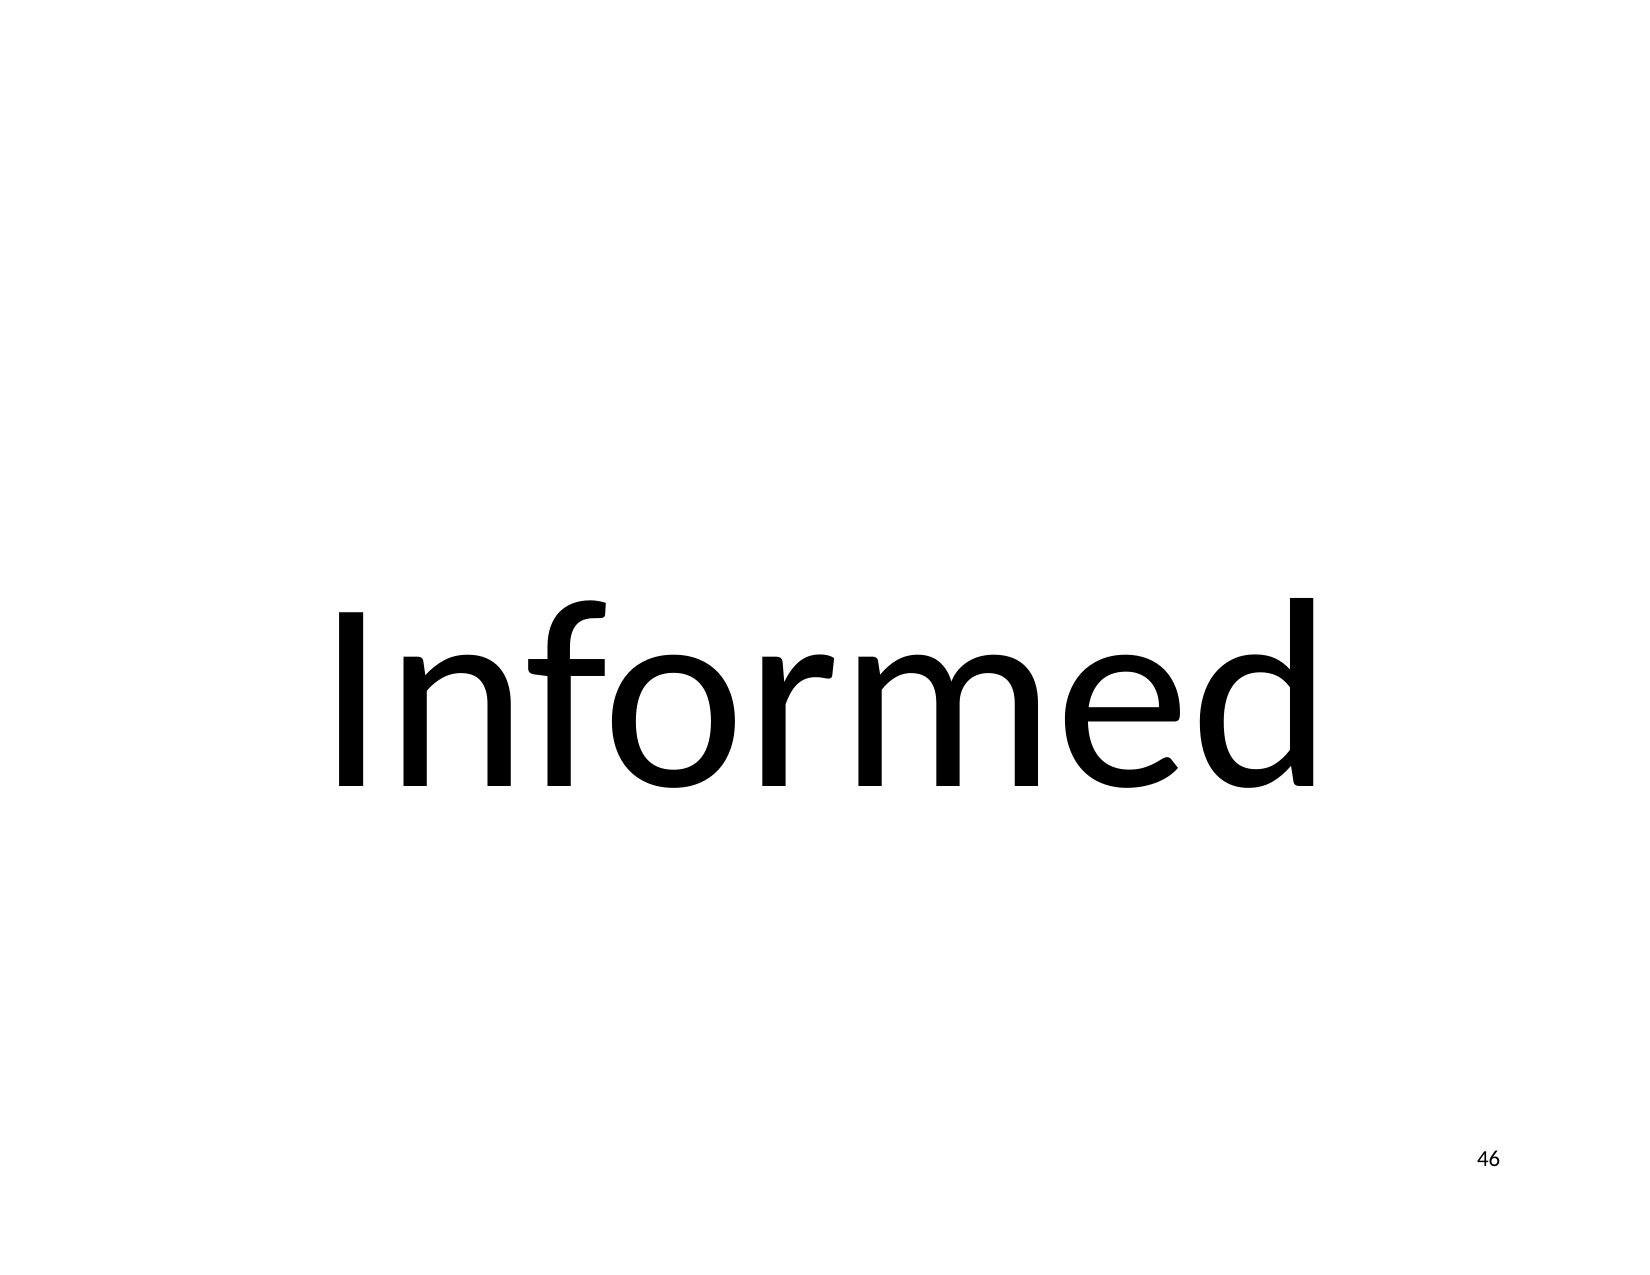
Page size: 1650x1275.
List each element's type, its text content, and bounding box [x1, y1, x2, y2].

text Informed [150, 524, 1500, 854]
